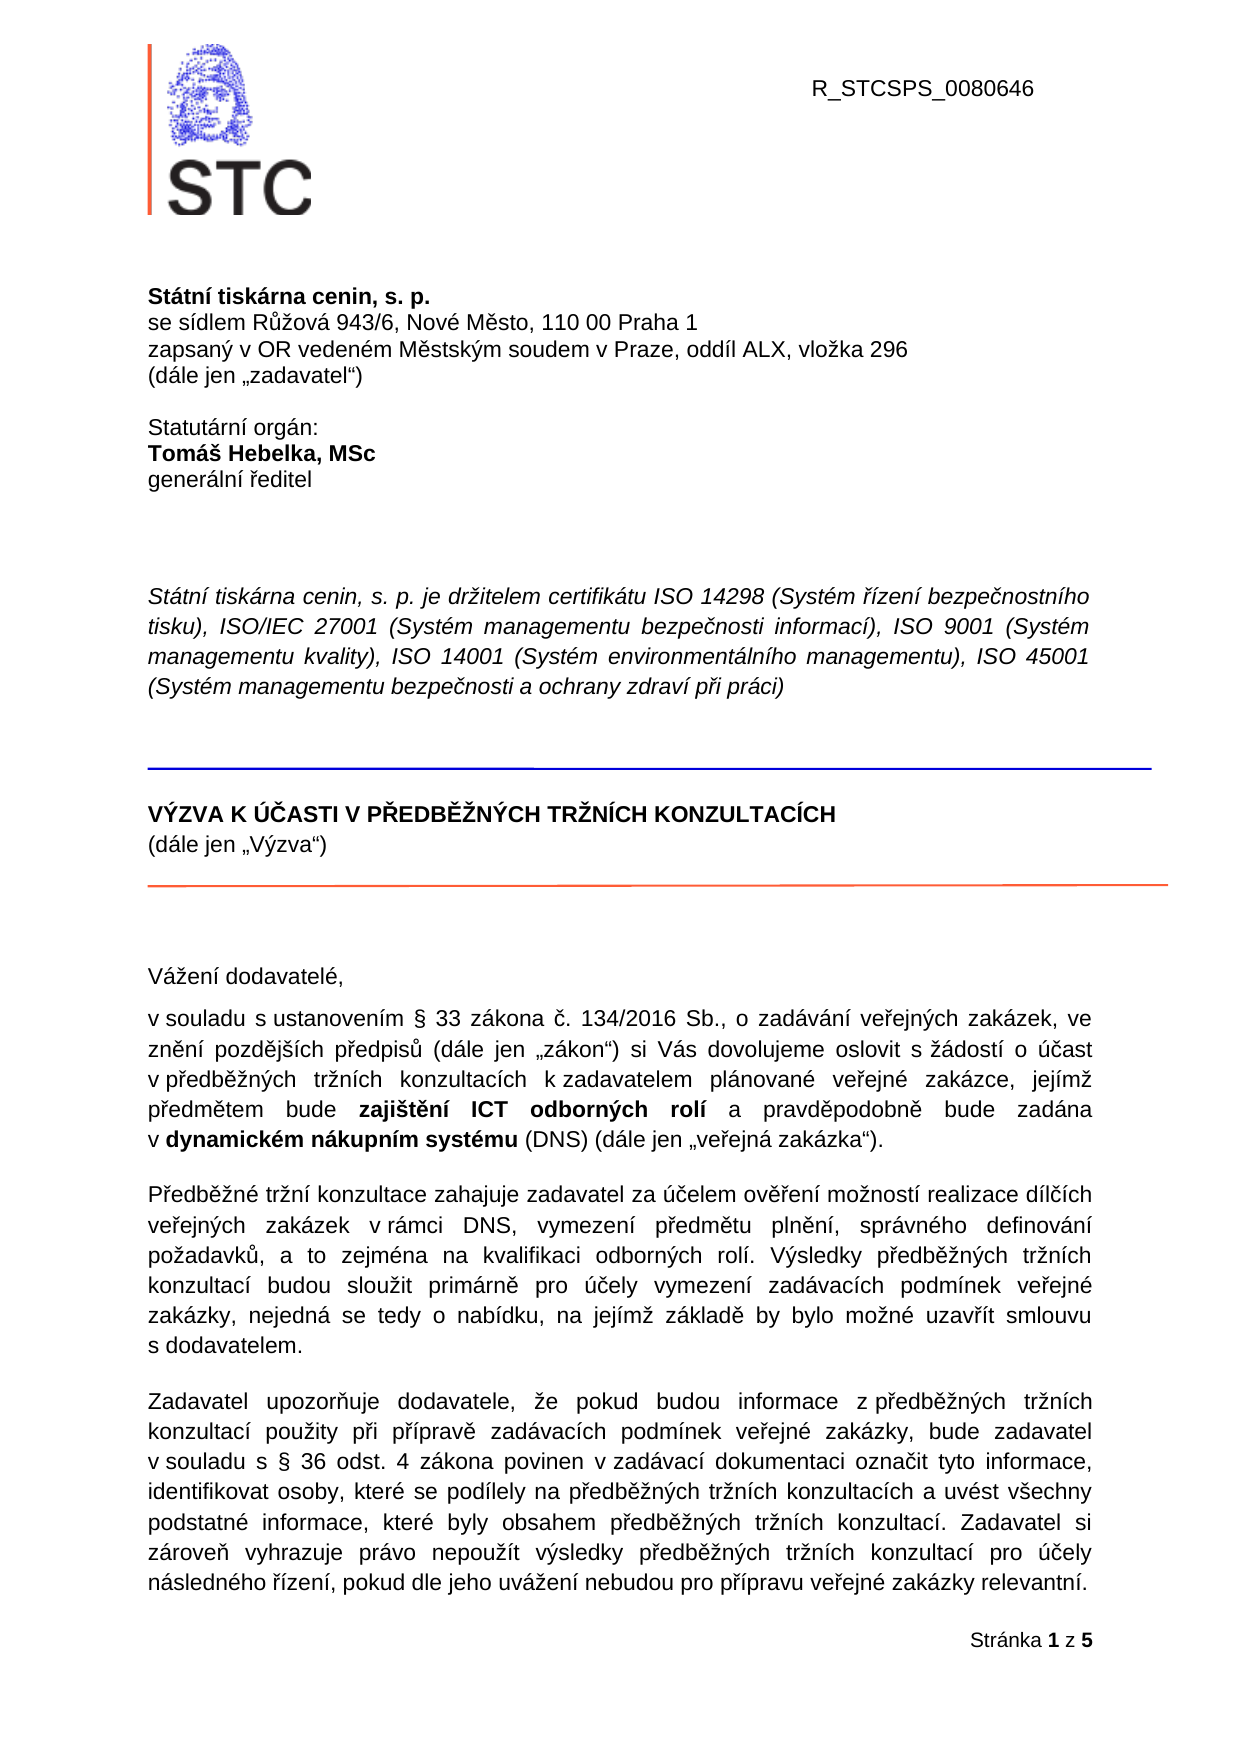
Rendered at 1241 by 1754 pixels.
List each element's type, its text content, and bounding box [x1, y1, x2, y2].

text v souladu s ustanovením § 33 zákona č. 134/2016 Sb., o zadávání veřejných zakázek, ve znění pozdějších předpisů (dále jen „zákon“) si Vás dovolujeme oslovit s žádostí o účast v předběžných tržních konzultacích k zadavatelem plánované veřejné zakázce, jejímž předmětem bude zajištění ICT odborných rolí a pravděpodobně bude zadána v dynamickém nákupním systému (DNS) (dále jen „veřejná zakázka“). [148, 1005, 1093, 1153]
text Statutární orgán: [148, 413, 1093, 440]
text (dále jen „zadavatel“) [148, 362, 1093, 388]
text Státní tiskárna cenin, s. p. [148, 283, 1093, 309]
text se sídlem Růžová 943/6, Nové Město, 110 00 Praha 1 [148, 309, 1093, 336]
text Tomáš Hebelka, MSc [148, 440, 1093, 466]
text (dále jen „Výzva“) [148, 831, 1093, 857]
text Zadavatel upozorňuje dodavatele, že pokud budou informace z předběžných tržních konzultací použity při přípravě zadávacích podmínek veřejné zakázky, bude zadavatel v souladu s § 36 odst. 4 zákona povinen v zadávací dokumentaci označit tyto informace, identifikovat osoby, které se podílely na předběžných tržních konzultacích a uvést všechny podstatné informace, které byly obsahem předběžných tržních konzultací. Zadavatel si zároveň vyhrazuje právo nepoužít výsledky předběžných tržních konzultací pro účely následného řízení, pokud dle jeho uvážení nebudou pro přípravu veřejné zakázky relevantní. [148, 1388, 1093, 1595]
text zapsaný v OR vedeném Městským soudem v Praze, oddíl ALX, vložka 296 [148, 336, 1093, 362]
text Vážení dodavatelé, [148, 963, 1093, 989]
text VÝZVA K ÚČASTI V PŘEDBĚŽNÝCH TRŽNÍCH KONZULTACÍCH [148, 770, 1093, 827]
text generální ředitel [148, 466, 1093, 492]
text Státní tiskárna cenin, s. p. je držitelem certifikátu ISO 14298 (Systém řízení bezpečnostního tisku), ISO/IEC 27001 (Systém managementu bezpečnosti informací), ISO 9001 (Systém managementu kvality), ISO 14001 (Systém environmentálního managementu), ISO 45001 (Systém managementu bezpečnosti a ochrany zdraví při práci) [148, 583, 1093, 700]
text Předběžné tržní konzultace zahajuje zadavatel za účelem ověření možností realizace dílčích veřejných zakázek v rámci DNS, vymezení předmětu plnění, správného definování požadavků, a to zejména na kvalifikaci odborných rolí. Výsledky předběžných tržních konzultací budou sloužit primárně pro účely vymezení zadávacích podmínek veřejné zakázky, nejedná se tedy o nabídku, na jejímž základě by bylo možné uzavřít smlouvu s dodavatelem. [148, 1181, 1093, 1359]
